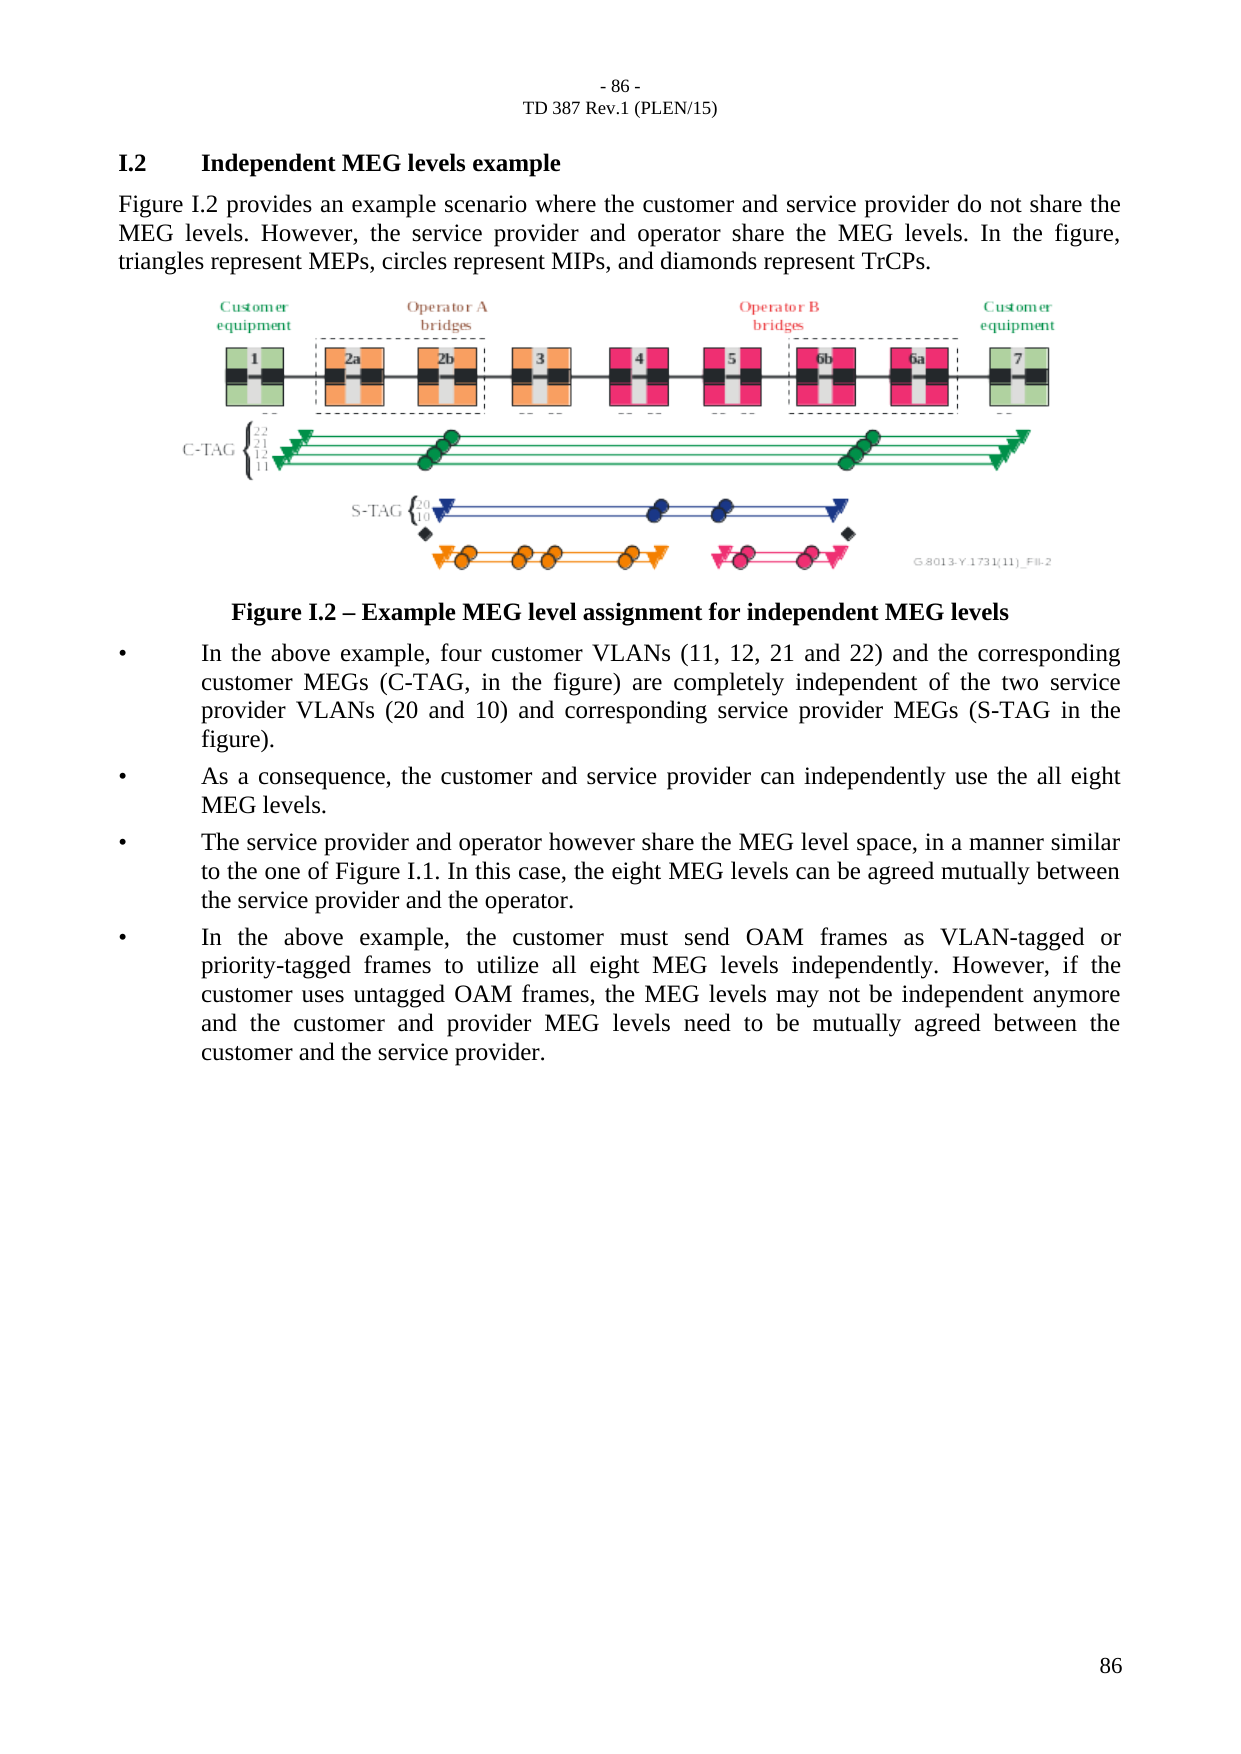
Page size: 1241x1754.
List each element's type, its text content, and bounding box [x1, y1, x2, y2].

title Figure I.2 – Example MEG level assignment for independent MEG levels [118, 597, 1122, 626]
text • In the above example, the customer must send OAM frames as VLAN-tagged or priority-tagged frames to utilize all eight MEG levels independently. However, if the customer uses untagged OAM frames, the MEG levels may not be independent anymore and the customer and provider MEG levels need to be mutually agreed between the customer and the service provider. [118, 922, 1122, 1066]
text • In the above example, four customer VLANs (11, 12, 21 and 22) and the corresponding customer MEGs (C-TAG, in the figure) are completely independent of the two service provider VLANs (20 and 10) and corresponding service provider MEGs (S-TAG in the figure). [118, 638, 1122, 753]
text • As a consequence, the customer and service provider can independently use the all eight MEG levels. [118, 761, 1122, 819]
text • The service provider and operator however share the MEG level space, in a manner similar to the one of Figure I.1. In this case, the eight MEG levels can be agreed mutually between the service provider and the operator. [118, 827, 1122, 913]
subtitle I.2 Independent MEG levels example [118, 148, 1122, 176]
text Figure I.2 provides an example scenario where the customer and service provider do not share the MEG levels. However, the service provider and operator share the MEG levels. In the figure, triangles represent MEPs, circles represent MIPs, and diamonds represent TrCPs. [118, 189, 1122, 275]
